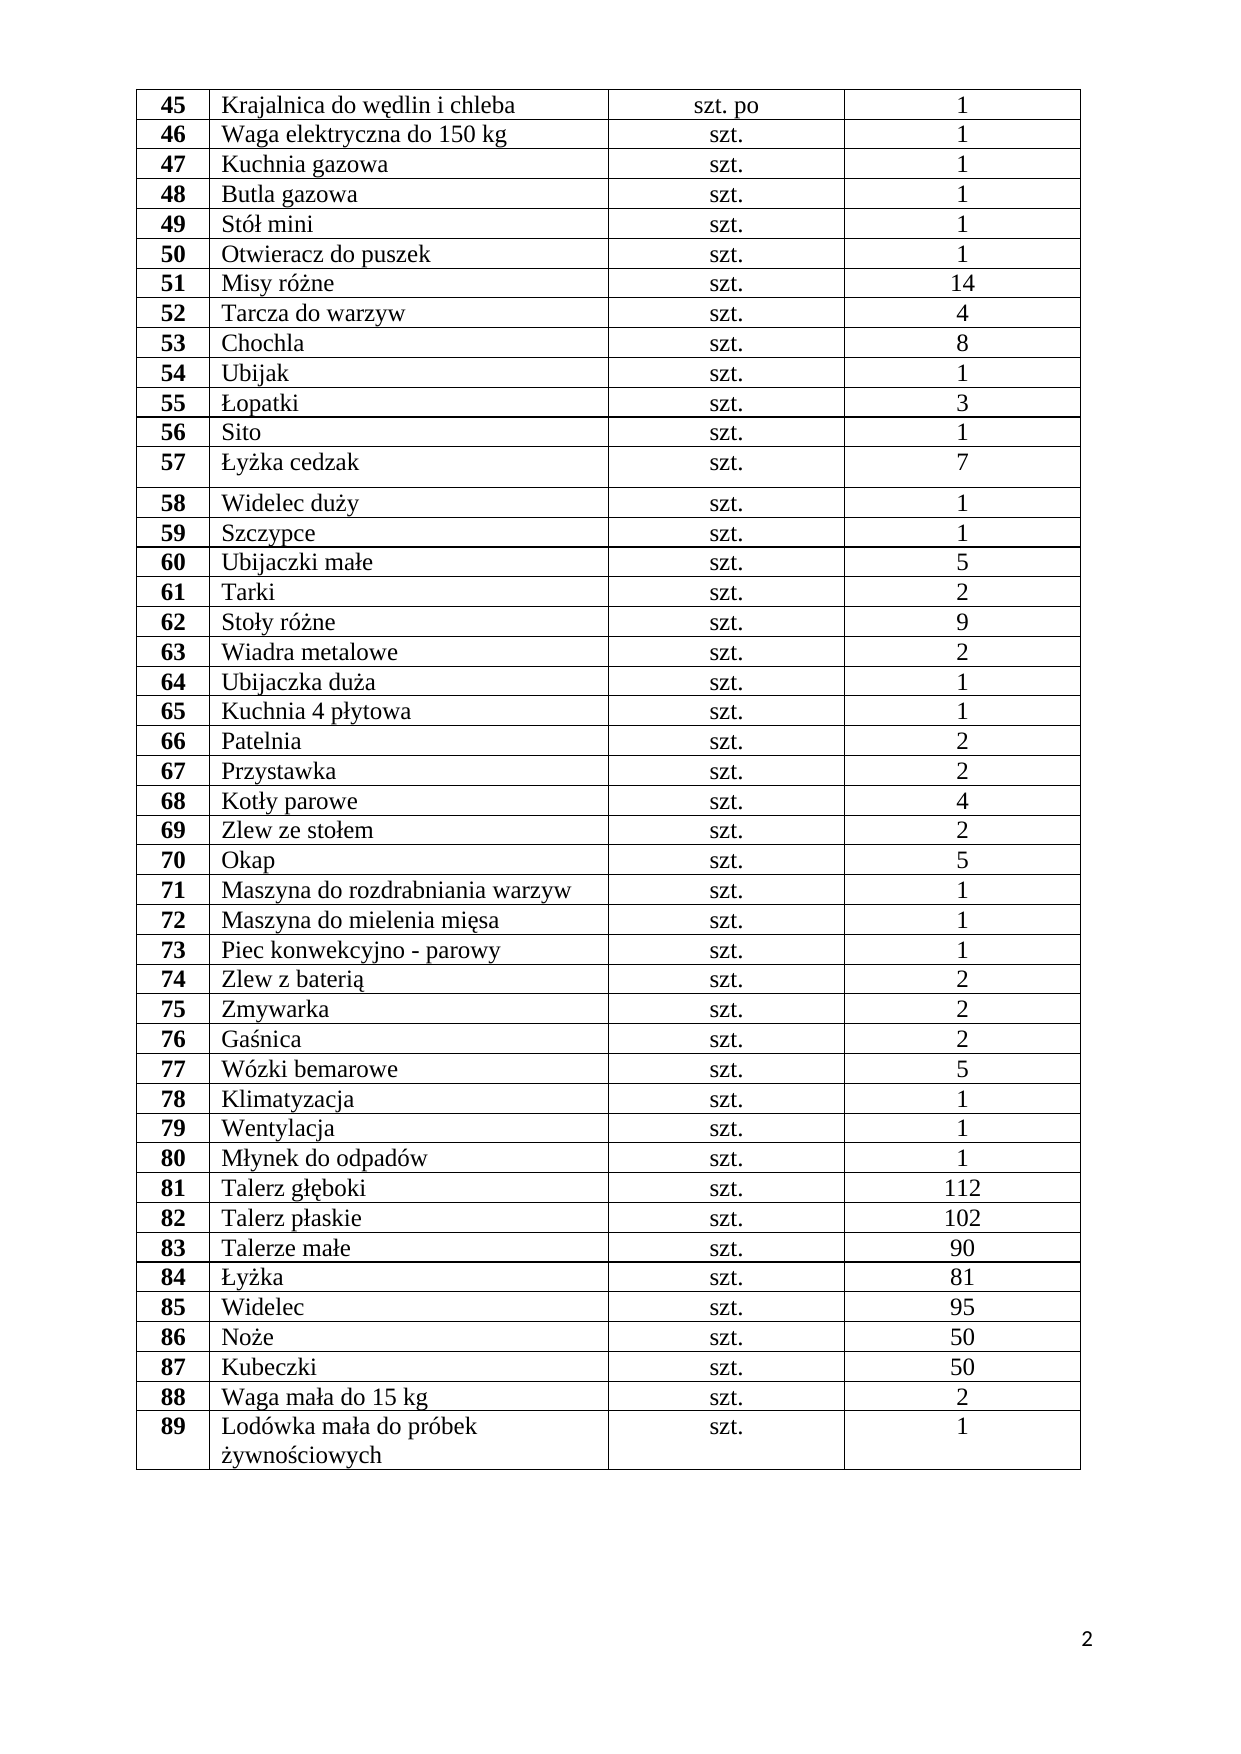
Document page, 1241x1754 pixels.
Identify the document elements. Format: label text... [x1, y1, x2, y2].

table_cell 95 [845, 1292, 1080, 1321]
table_cell szt. [609, 786, 844, 814]
table_cell 1 [845, 905, 1080, 934]
table_cell 84 [137, 1263, 209, 1291]
table_cell 56 [137, 418, 209, 446]
table_cell Okap [210, 845, 608, 874]
table_cell szt. [609, 1352, 844, 1381]
table_cell szt. [609, 1084, 844, 1112]
table_cell szt. po [609, 90, 844, 118]
table_cell szt. [609, 1173, 844, 1202]
table_cell Maszyna do rozdrabniania warzyw [210, 875, 608, 904]
table_cell 79 [137, 1114, 209, 1142]
table_cell 46 [137, 120, 209, 148]
table_cell Lodówka mała do próbek żywnościowych [210, 1411, 608, 1469]
table_cell Waga mała do 15 kg [210, 1382, 608, 1410]
table_cell szt. [609, 518, 844, 546]
table_cell Otwieracz do puszek [210, 239, 608, 267]
table_cell Zlew z baterią [210, 965, 608, 993]
table_cell 7 [845, 447, 1080, 487]
table_cell 1 [845, 239, 1080, 267]
table_cell Zmywarka [210, 994, 608, 1023]
table_cell 63 [137, 637, 209, 666]
table_cell Chochla [210, 328, 608, 357]
table_cell szt. [609, 328, 844, 357]
table_cell 64 [137, 667, 209, 695]
table_cell 50 [845, 1352, 1080, 1381]
table_cell 2 [845, 816, 1080, 844]
table_cell 2 [845, 1024, 1080, 1053]
table_cell Łyżka [210, 1263, 608, 1291]
table_cell 2 [845, 1382, 1080, 1410]
table_cell szt. [609, 696, 844, 725]
table_cell szt. [609, 120, 844, 148]
table_cell Wentylacja [210, 1114, 608, 1142]
table_cell 1 [845, 1143, 1080, 1172]
table_cell 78 [137, 1084, 209, 1112]
table_cell Talerze małe [210, 1233, 608, 1261]
table_cell szt. [609, 298, 844, 327]
table_cell Ubijak [210, 358, 608, 387]
table_cell szt. [609, 1411, 844, 1469]
table_cell 2 [845, 577, 1080, 606]
table_cell szt. [609, 726, 844, 755]
table_cell 60 [137, 548, 209, 576]
table_cell Misy różne [210, 269, 608, 297]
table_cell Noże [210, 1322, 608, 1351]
table_cell Kuchnia gazowa [210, 149, 608, 178]
table_cell Gaśnica [210, 1024, 608, 1053]
table_cell szt. [609, 488, 844, 517]
table_cell 74 [137, 965, 209, 993]
table_cell szt. [609, 577, 844, 606]
table_cell szt. [609, 1054, 844, 1083]
table_cell szt. [609, 875, 844, 904]
table_cell 1 [845, 1411, 1080, 1469]
table_cell szt. [609, 358, 844, 387]
table_cell szt. [609, 1233, 844, 1261]
table_cell 90 [845, 1233, 1080, 1261]
table_cell szt. [609, 994, 844, 1023]
table_cell 85 [137, 1292, 209, 1321]
table_cell 52 [137, 298, 209, 327]
table_cell szt. [609, 1024, 844, 1053]
table_cell szt. [609, 1382, 844, 1410]
table_cell 9 [845, 607, 1080, 636]
table_cell Piec konwekcyjno - parowy [210, 935, 608, 963]
table_cell Kuchnia 4 płytowa [210, 696, 608, 725]
table_cell Szczypce [210, 518, 608, 546]
table_cell 48 [137, 179, 209, 208]
table_cell 45 [137, 90, 209, 118]
table_cell 77 [137, 1054, 209, 1083]
table_cell szt. [609, 209, 844, 238]
table_cell szt. [609, 756, 844, 785]
table_cell szt. [609, 1143, 844, 1172]
table_cell 1 [845, 518, 1080, 546]
table_cell szt. [609, 935, 844, 963]
table_cell 70 [137, 845, 209, 874]
table_cell szt. [609, 667, 844, 695]
table_cell 5 [845, 1054, 1080, 1083]
table_cell Talerz głęboki [210, 1173, 608, 1202]
table_cell Widelec duży [210, 488, 608, 517]
table_cell 75 [137, 994, 209, 1023]
table_cell szt. [609, 239, 844, 267]
table_cell 1 [845, 179, 1080, 208]
table_cell Wiadra metalowe [210, 637, 608, 666]
table_cell 72 [137, 905, 209, 934]
table_cell 14 [845, 269, 1080, 297]
table_cell 1 [845, 358, 1080, 387]
table_cell Młynek do odpadów [210, 1143, 608, 1172]
table_cell szt. [609, 388, 844, 416]
table_cell 8 [845, 328, 1080, 357]
table_cell 1 [845, 1084, 1080, 1112]
table_cell 1 [845, 149, 1080, 178]
table_cell 80 [137, 1143, 209, 1172]
table_cell Butla gazowa [210, 179, 608, 208]
table_cell 1 [845, 1114, 1080, 1142]
table_cell 89 [137, 1411, 209, 1469]
table_cell 73 [137, 935, 209, 963]
table_cell szt. [609, 1292, 844, 1321]
table_cell Przystawka [210, 756, 608, 785]
table_cell 1 [845, 90, 1080, 118]
table_cell 51 [137, 269, 209, 297]
table_cell szt. [609, 816, 844, 844]
table_cell 53 [137, 328, 209, 357]
table_cell szt. [609, 607, 844, 636]
table_cell 49 [137, 209, 209, 238]
table_cell 4 [845, 298, 1080, 327]
table_cell Klimatyzacja [210, 1084, 608, 1112]
table_cell 54 [137, 358, 209, 387]
table_cell Sito [210, 418, 608, 446]
table_cell szt. [609, 637, 844, 666]
table_cell Krajalnica do wędlin i chleba [210, 90, 608, 118]
table_cell Łopatki [210, 388, 608, 416]
table_cell 2 [845, 965, 1080, 993]
table_cell 62 [137, 607, 209, 636]
table_cell szt. [609, 269, 844, 297]
table_cell 83 [137, 1233, 209, 1261]
table_cell szt. [609, 845, 844, 874]
table_cell 47 [137, 149, 209, 178]
table_cell 61 [137, 577, 209, 606]
table_cell 76 [137, 1024, 209, 1053]
table_cell 65 [137, 696, 209, 725]
table_cell Tarki [210, 577, 608, 606]
table_cell 50 [845, 1322, 1080, 1351]
table_cell Stół mini [210, 209, 608, 238]
table_cell 1 [845, 875, 1080, 904]
table_cell 66 [137, 726, 209, 755]
table_cell 5 [845, 548, 1080, 576]
table_cell szt. [609, 905, 844, 934]
table_cell 4 [845, 786, 1080, 814]
table_cell 87 [137, 1352, 209, 1381]
table_cell 58 [137, 488, 209, 517]
table_cell 2 [845, 726, 1080, 755]
table_cell szt. [609, 1263, 844, 1291]
table_cell Waga elektryczna do 150 kg [210, 120, 608, 148]
table_cell szt. [609, 149, 844, 178]
table_cell Patelnia [210, 726, 608, 755]
table_cell 71 [137, 875, 209, 904]
table_cell Kotły parowe [210, 786, 608, 814]
table_cell 81 [845, 1263, 1080, 1291]
table_cell 1 [845, 488, 1080, 517]
table_cell Stoły różne [210, 607, 608, 636]
table_cell 1 [845, 696, 1080, 725]
table_cell szt. [609, 965, 844, 993]
table_cell szt. [609, 1114, 844, 1142]
table_cell Ubijaczki małe [210, 548, 608, 576]
table_cell 57 [137, 447, 209, 487]
table_cell szt. [609, 548, 844, 576]
table_cell 82 [137, 1203, 209, 1232]
table_cell Kubeczki [210, 1352, 608, 1381]
table_cell 5 [845, 845, 1080, 874]
table_cell szt. [609, 1322, 844, 1351]
table_cell 67 [137, 756, 209, 785]
table_cell 2 [845, 756, 1080, 785]
table_cell 112 [845, 1173, 1080, 1202]
table_cell Maszyna do mielenia mięsa [210, 905, 608, 934]
table_cell Ubijaczka duża [210, 667, 608, 695]
table_cell 1 [845, 120, 1080, 148]
table_cell Wózki bemarowe [210, 1054, 608, 1083]
table_cell 1 [845, 667, 1080, 695]
table_cell Tarcza do warzyw [210, 298, 608, 327]
table_cell 1 [845, 935, 1080, 963]
table_cell 1 [845, 418, 1080, 446]
table_cell szt. [609, 1203, 844, 1232]
table_cell 81 [137, 1173, 209, 1202]
table_cell 88 [137, 1382, 209, 1410]
table_cell 55 [137, 388, 209, 416]
table_cell Zlew ze stołem [210, 816, 608, 844]
table_cell 102 [845, 1203, 1080, 1232]
table_cell Łyżka cedzak [210, 447, 608, 487]
table_cell Widelec [210, 1292, 608, 1321]
table_cell Talerz płaskie [210, 1203, 608, 1232]
table_cell 68 [137, 786, 209, 814]
table_cell 3 [845, 388, 1080, 416]
table_cell 50 [137, 239, 209, 267]
table_cell 69 [137, 816, 209, 844]
table_cell 86 [137, 1322, 209, 1351]
table_cell 2 [845, 994, 1080, 1023]
table_cell 2 [845, 637, 1080, 666]
table_cell szt. [609, 447, 844, 487]
table_cell 1 [845, 209, 1080, 238]
table_cell 59 [137, 518, 209, 546]
table_cell szt. [609, 179, 844, 208]
table_cell szt. [609, 418, 844, 446]
